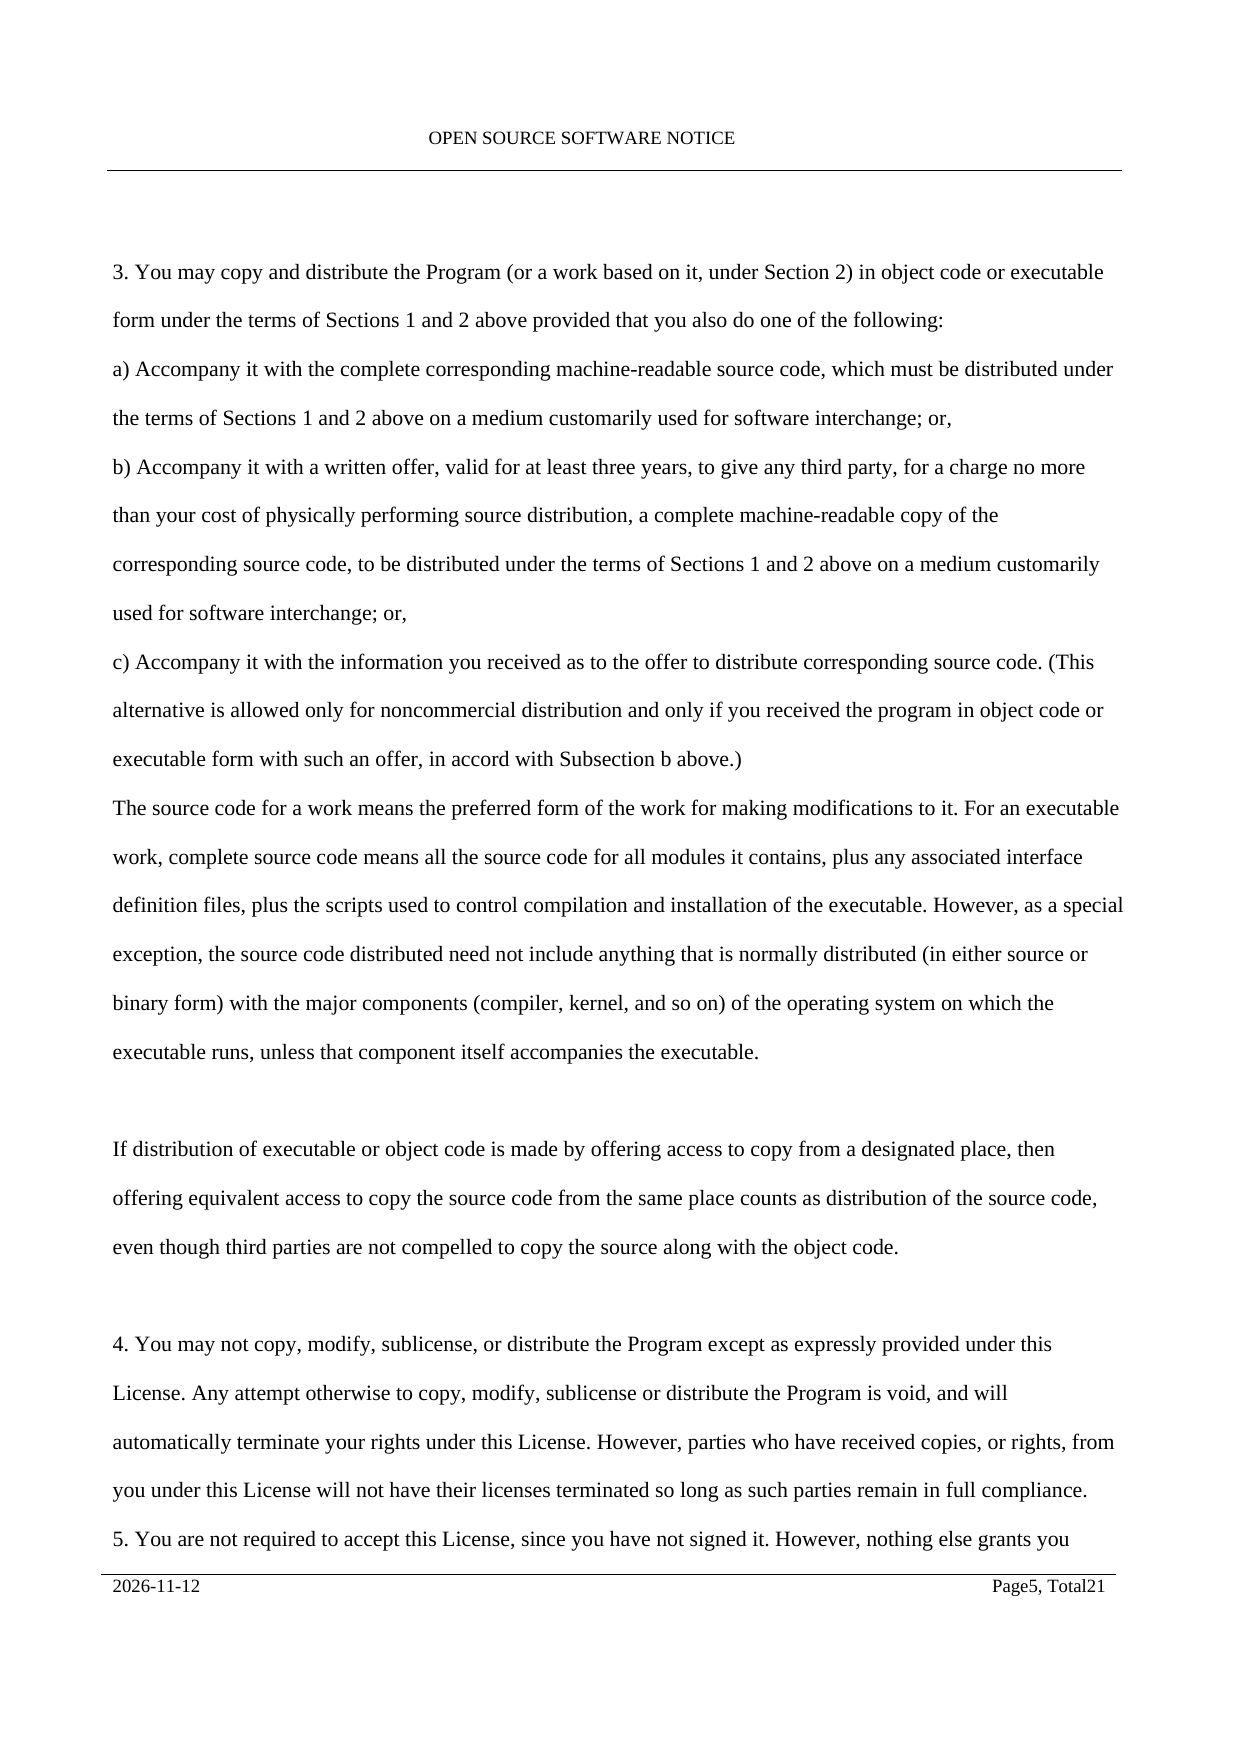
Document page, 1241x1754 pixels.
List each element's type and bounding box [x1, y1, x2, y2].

text [112, 206, 1128, 1555]
